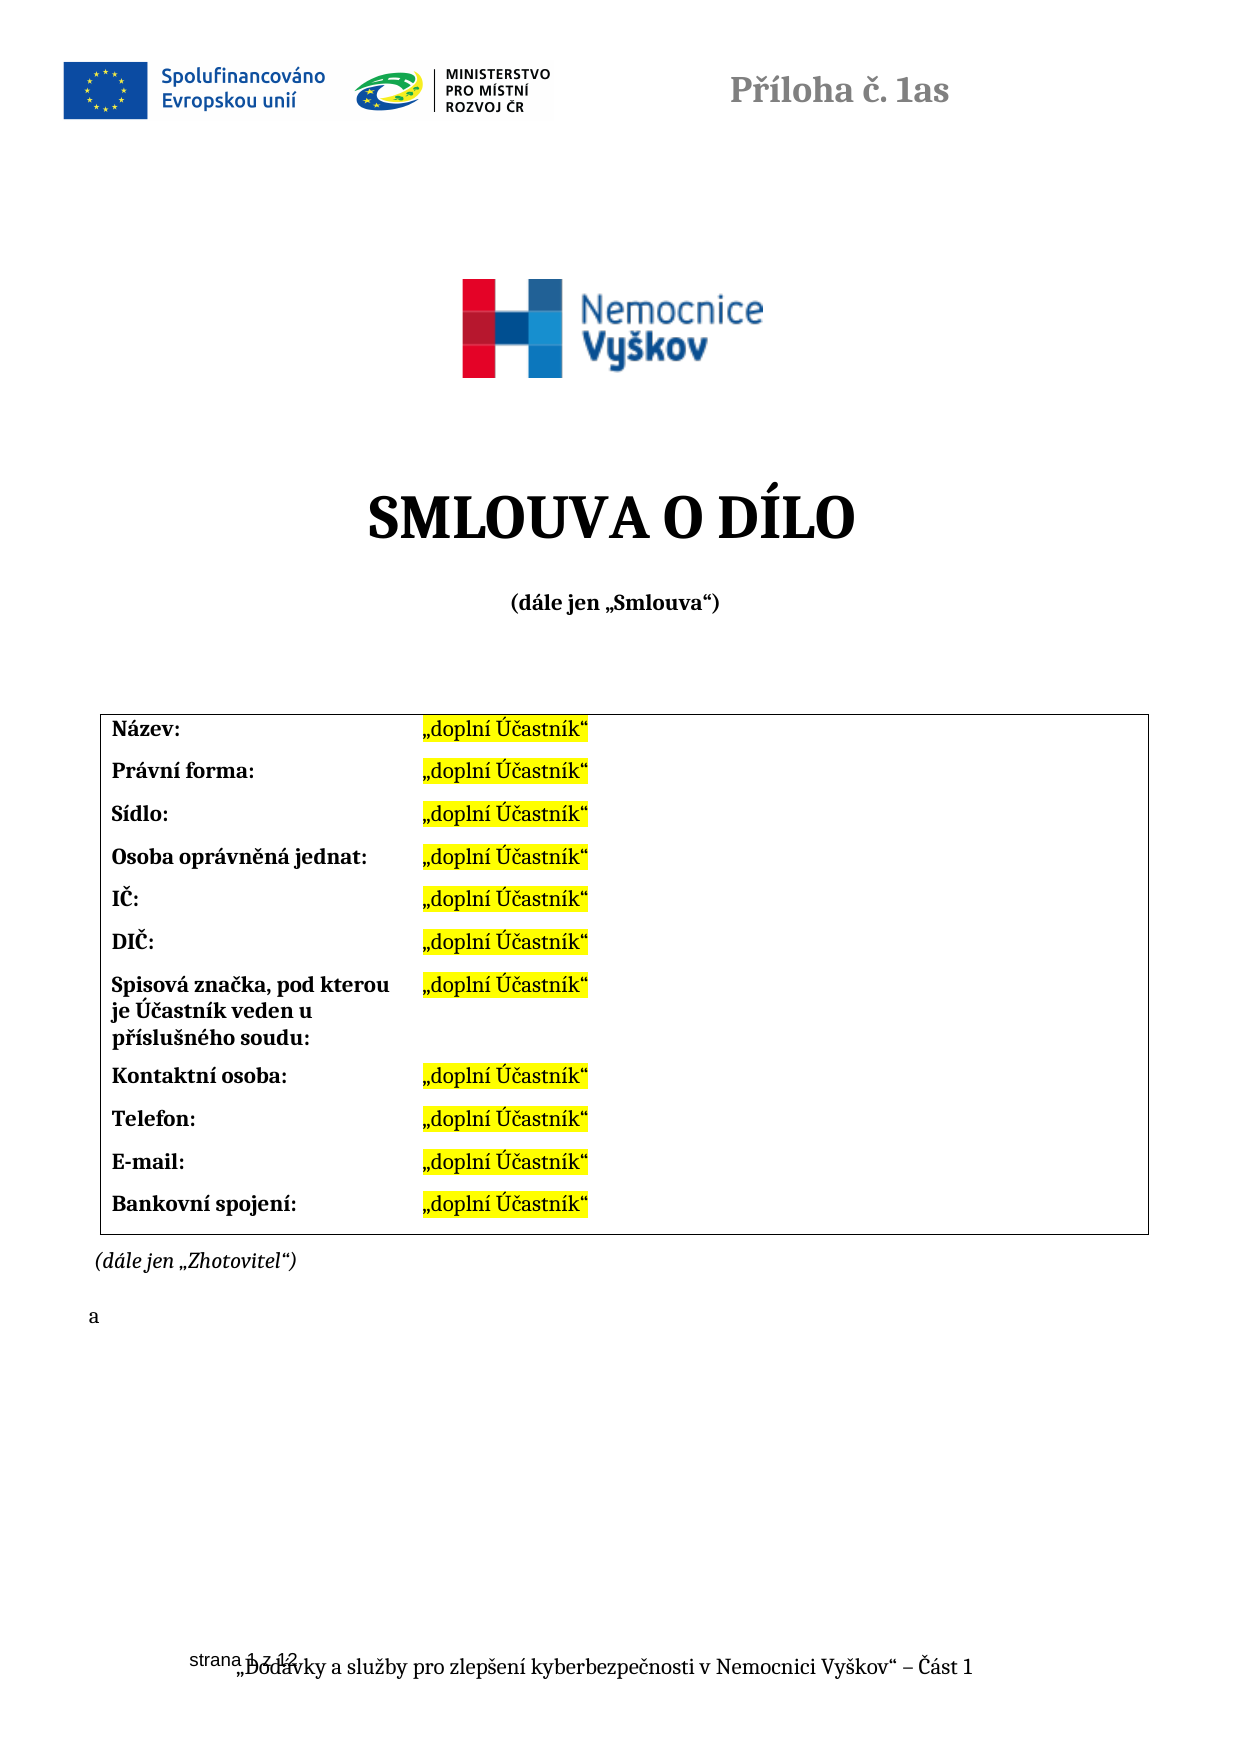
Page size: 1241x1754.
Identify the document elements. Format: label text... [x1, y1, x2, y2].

table_cell „doplní Účastník“ [411, 1063, 1148, 1106]
table_cell „doplní Účastník“ [411, 801, 1148, 843]
table_cell „doplní Účastník“ [411, 1149, 1148, 1191]
table_cell Osoba oprávněná jednat: [101, 844, 411, 886]
text (dále jen „Zhotovitel“) [89, 1247, 1137, 1274]
table_cell IČ: [101, 886, 411, 929]
table_cell E-mail: [101, 1149, 411, 1191]
table_cell DIČ: [101, 929, 411, 972]
table_cell „doplní Účastník“ [411, 1106, 1148, 1148]
table_cell „doplní Účastník“ [411, 758, 1148, 801]
table_cell Právní forma: [101, 758, 411, 801]
picture [62, 60, 554, 121]
table_cell „doplní Účastník“ [411, 844, 1148, 886]
text (dále jen „Smlouva“) [89, 590, 1137, 616]
table_cell Sídlo: [101, 801, 411, 843]
table_cell Spisová značka, pod kterou je Účastník veden u příslušného soudu: [101, 972, 411, 1063]
text SMLOUVA O DÍLO [89, 482, 1137, 554]
table_header „doplní Účastník“ [411, 715, 1148, 758]
table_cell „doplní Účastník“ [411, 972, 1148, 1063]
picture [462, 279, 763, 378]
table_cell „doplní Účastník“ [411, 886, 1148, 929]
table_cell Kontaktní osoba: [101, 1063, 411, 1106]
table_cell „doplní Účastník“ [411, 1191, 1148, 1234]
table_cell „doplní Účastník“ [411, 929, 1148, 972]
table_cell Telefon: [101, 1106, 411, 1148]
table_header Název: [101, 715, 411, 758]
table_cell Bankovní spojení: [101, 1191, 411, 1234]
text a [89, 1303, 1137, 1329]
